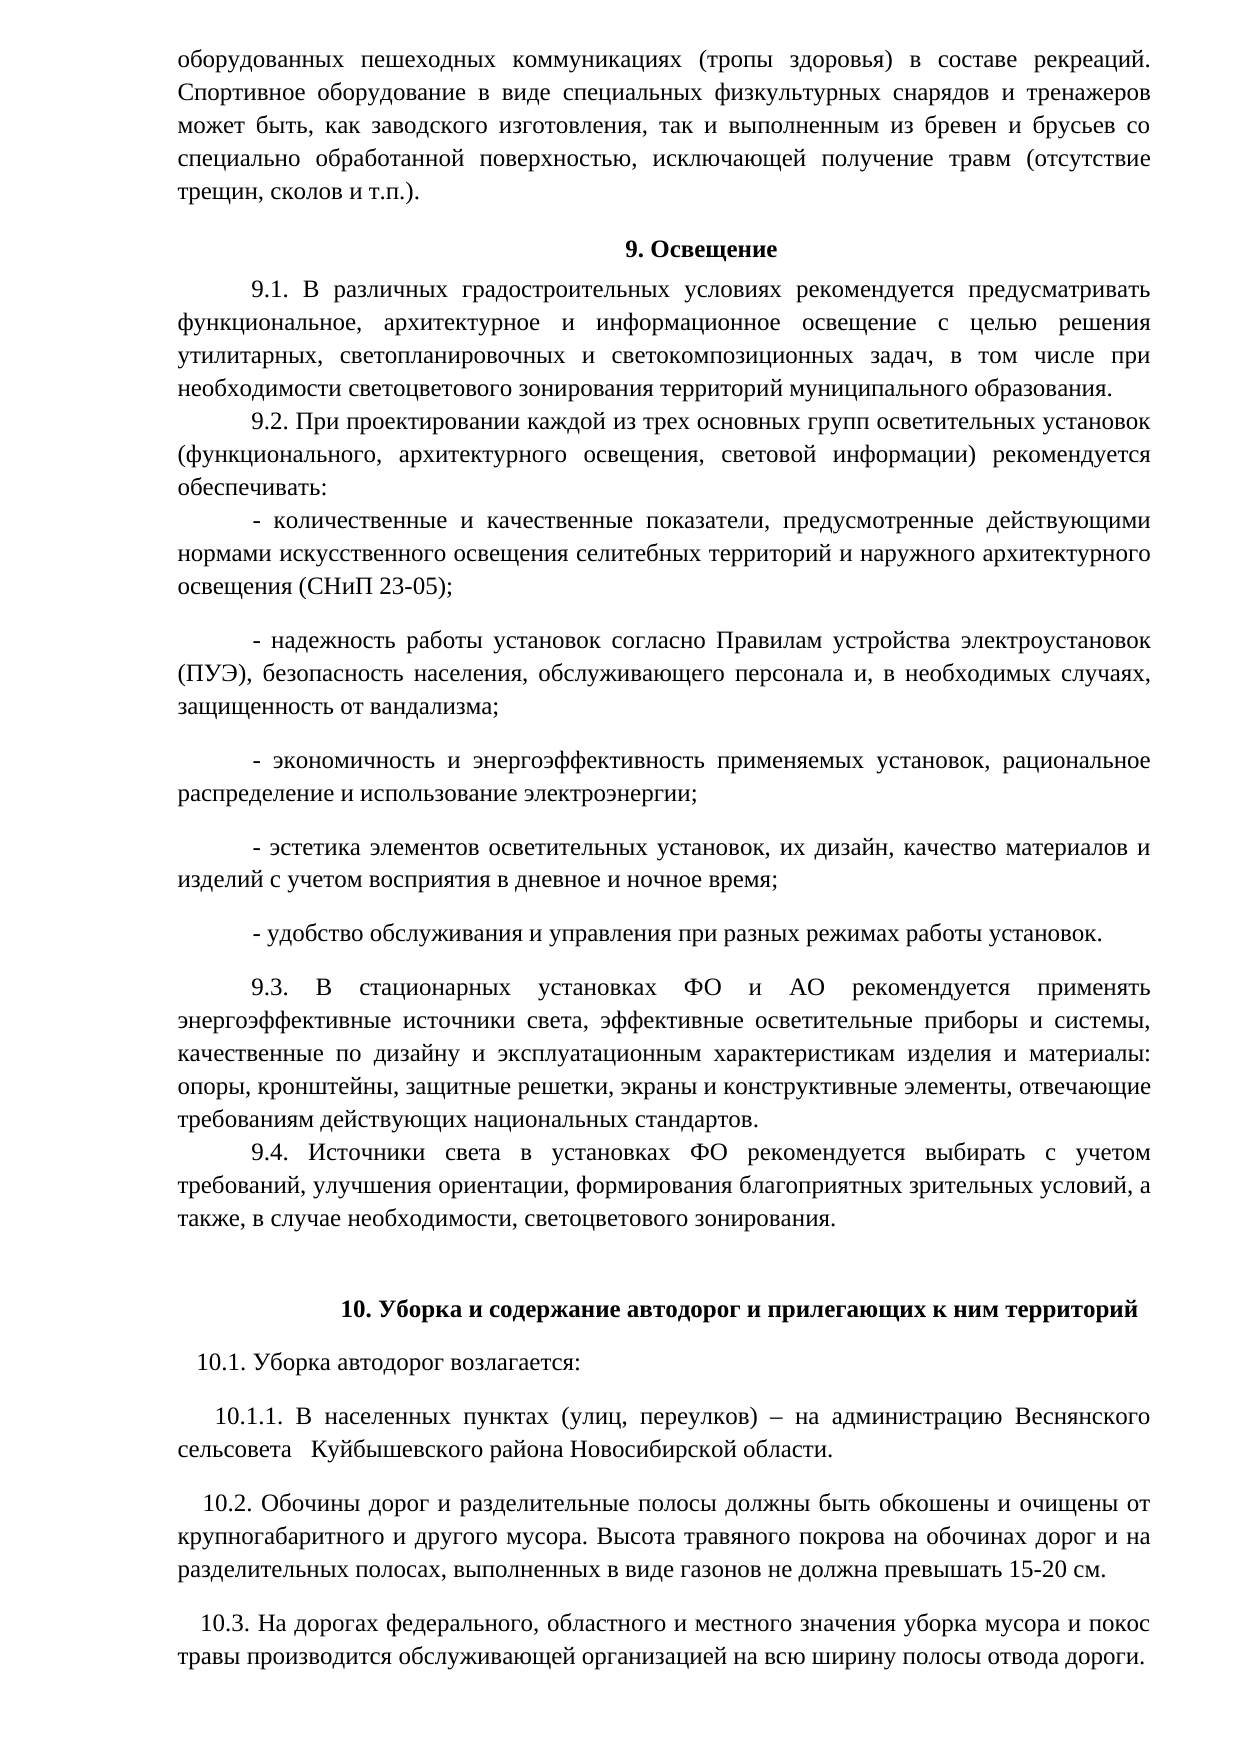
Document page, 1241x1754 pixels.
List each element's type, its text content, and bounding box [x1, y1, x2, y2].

text 10.3. На дорогах федерального, областного и местного значения уборка мусора и покос травы производится обслуживающей организацией на всю ширину полосы отвода дороги. [177, 1608, 1152, 1670]
text 9.4. Источники света в установках ФО рекомендуется выбирать с учетом требований, улучшения ориентации, формирования благоприятных зрительных условий, а также, в случае необходимости, светоцветового зонирования. [177, 1137, 1152, 1232]
text 10.1. Уборка автодорог возлагается: [177, 1347, 1152, 1376]
text - количественные и качественные показатели, предусмотренные действующими нормами искусственного освещения селитебных территорий и наружного архитектурного освещения (СНиП 23-05); [177, 505, 1152, 600]
text 9. Освещение [177, 234, 1152, 263]
text 10. Уборка и содержание автодорог и прилегающих к ним территорий [177, 1294, 1152, 1322]
text - удобство обслуживания и управления при разных режимах работы установок. [177, 918, 1152, 947]
text - экономичность и энергоэффективность применяемых установок, рациональное распределение и использование электроэнергии; [177, 745, 1152, 806]
text 10.1.1. В населенных пунктах (улиц, переулков) – на администрацию Веснянского сельсовета Куйбышевского района Новосибирской области. [177, 1401, 1152, 1463]
text 10.2. Обочины дорог и разделительные полосы должны быть обкошены и очищены от крупногабаритного и другого мусора. Высота травяного покрова на обочинах дорог и на разделительных полосах, выполненных в виде газонов не должна превышать 15-20 см. [177, 1488, 1152, 1583]
text 9.3. В стационарных установках ФО и АО рекомендуется применять энергоэффективные источники света, эффективные осветительные приборы и системы, качественные по дизайну и эксплуатационным характеристикам изделия и материалы: опоры, кронштейны, защитные решетки, экраны и конструктивные элементы, отвечающие требованиям действующих национальных стандартов. [177, 972, 1152, 1133]
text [177, 44, 1152, 205]
text - эстетика элементов осветительных установок, их дизайн, качество материалов и изделий с учетом восприятия в дневное и ночное время; [177, 832, 1152, 893]
text - надежность работы установок согласно Правилам устройства электроустановок (ПУЭ), безопасность населения, обслуживающего персонала и, в необходимых случаях, защищенность от вандализма; [177, 625, 1152, 719]
text 9.1. В различных градостроительных условиях рекомендуется предусматривать функциональное, архитектурное и информационное освещение с целью решения утилитарных, светопланировочных и светокомпозиционных задач, в том числе при необходимости светоцветового зонирования территорий муниципального образования. [177, 274, 1152, 402]
text 9.2. При проектировании каждой из трех основных групп осветительных установок (функционального, архитектурного освещения, световой информации) рекомендуется обеспечивать: [177, 406, 1152, 501]
